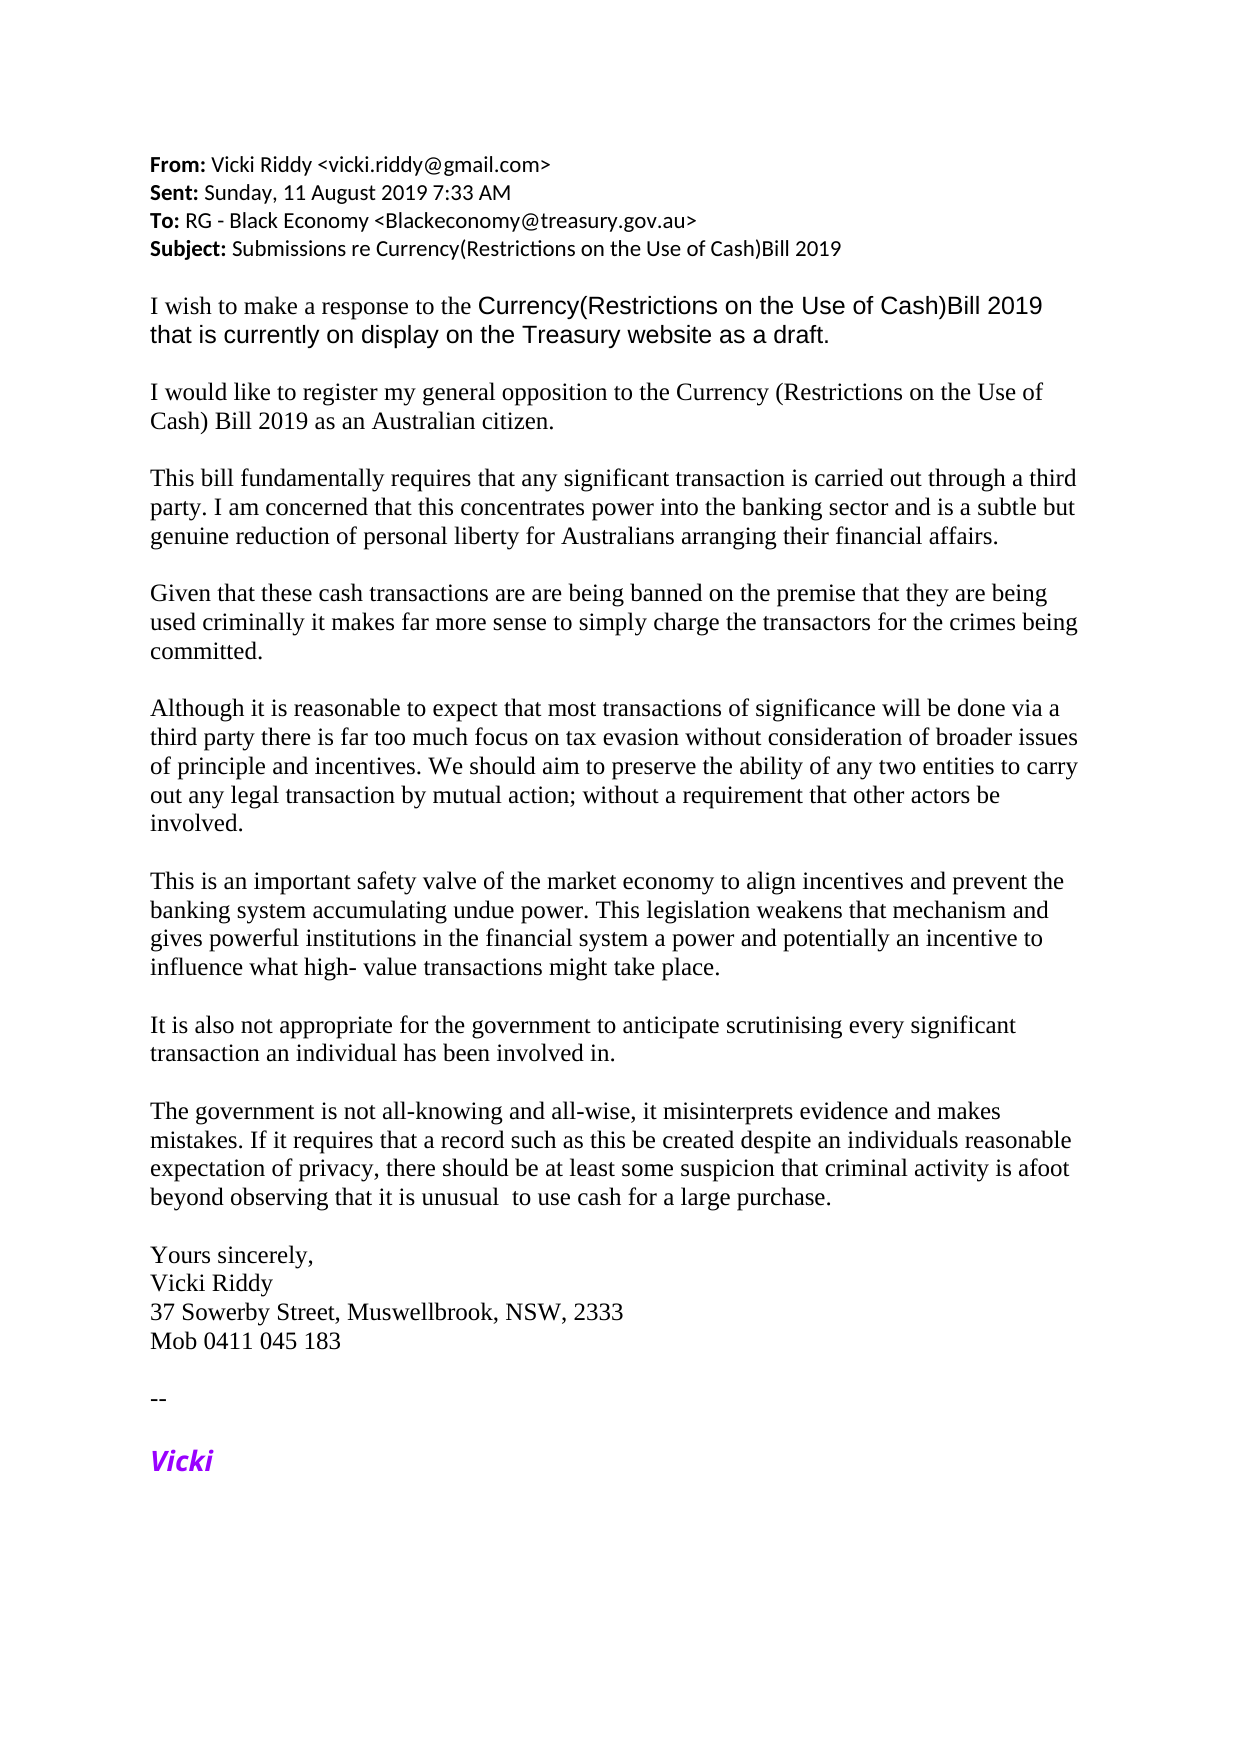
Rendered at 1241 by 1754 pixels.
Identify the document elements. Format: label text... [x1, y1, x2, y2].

text This bill fundamentally requires that any significant transaction is carried out through a third party. I am concerned that this concentrates power into the banking sector and is a subtle but genuine reduction of personal liberty for Australians arranging their financial affairs. [150, 463, 1090, 550]
text -- [150, 1383, 1090, 1412]
text Mob 0411 045 183 [150, 1326, 1090, 1355]
text Vicki [150, 1441, 1090, 1479]
text Although it is reasonable to expect that most transactions of significance will be done via a third party there is far too much focus on tax evasion without consideration of broader issues of principle and incentives. We should aim to preserve the ability of any two entities to carry out any legal transaction by mutual action; without a requirement that other actors be involved. [150, 693, 1090, 837]
text 37 Sowerby Street, Muswellbrook, NSW, 2333 [150, 1297, 1090, 1326]
text The government is not all-knowing and all-wise, it misinterprets evidence and makes mistakes. If it requires that a record such as this be created despite an individuals reasonable expectation of privacy, there should be at least some suspicion that criminal activity is afoot beyond observing that it is unusual to use cash for a large purchase. [150, 1096, 1090, 1211]
text Vicki Riddy [150, 1268, 1090, 1297]
text From: Vicki Riddy <vicki.riddy@gmail.com> Sent: Sunday, 11 August 2019 7:33 AM To: RG - Black Economy <Blackeconomy@treasury.gov.au> Subject: Submissions re Currency(Restrictions on the Use of Cash)Bill 2019 [150, 150, 1090, 262]
text It is also not appropriate for the government to anticipate scrutinising every significant transaction an individual has been involved in. [150, 1010, 1090, 1067]
text This is an important safety valve of the market economy to align incentives and prevent the banking system accumulating undue power. This legislation weakens that mechanism and gives powerful institutions in the financial system a power and potentially an incentive to influence what high- value transactions might take place. [150, 866, 1090, 981]
text I would like to register my general opposition to the Currency (Restrictions on the Use of Cash) Bill 2019 as an Australian citizen. [150, 377, 1090, 435]
text I wish to make a response to the Currency(Restrictions on the Use of Cash)Bill 2019 that is currently on display on the Treasury website as a draft. [150, 291, 1090, 348]
text Yours sincerely, [150, 1240, 1090, 1268]
text Given that these cash transactions are are being banned on the premise that they are being used criminally it makes far more sense to simply charge the transactors for the crimes being committed. [150, 578, 1090, 665]
